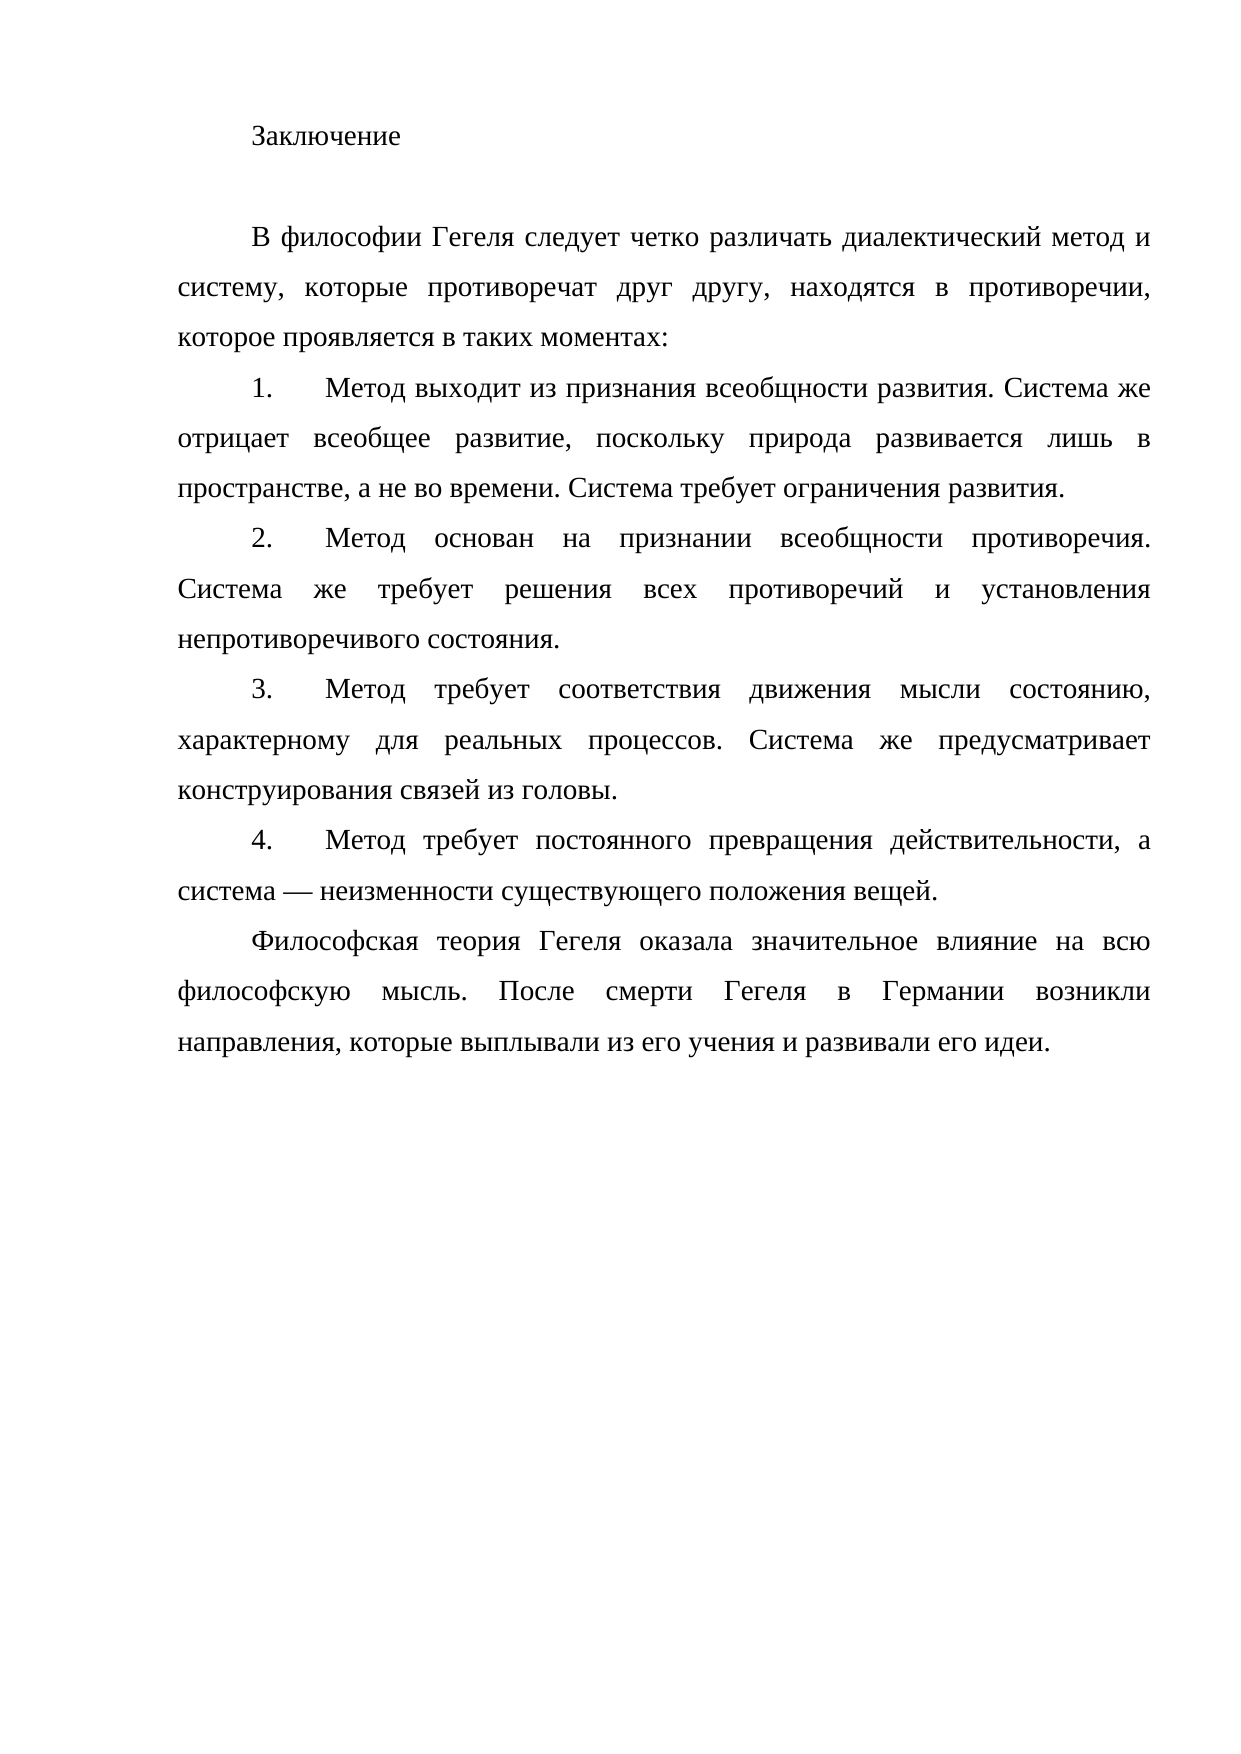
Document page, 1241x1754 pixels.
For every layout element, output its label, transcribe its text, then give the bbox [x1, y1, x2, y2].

list Метод требует соответствия движения мысли состоянию, характерному для реальных процессов. Система же предусматривает конструирования связей из головы. [177, 672, 1152, 806]
list Метод выходит из признания всеобщности развития. Система же отрицает всеобщее развитие, поскольку природа развивается лишь в пространстве, а не во времени. Система требует ограничения развития. [177, 370, 1152, 504]
text Заключение [177, 118, 1152, 152]
text В философии Гегеля следует четко различать диалектический метод и систему, которые противоречат друг другу, находятся в противоречии, которое проявляется в таких моментах: [177, 219, 1152, 353]
list Метод основан на признании всеобщности противоречия. Система же требует решения всех противоречий и установления непротиворечивого состояния. [177, 521, 1152, 655]
list Метод требует постоянного превращения действительности, а система — неизменности существующего положения вещей. [177, 822, 1152, 906]
text Философская теория Гегеля оказала значительное влияние на всю философскую мысль. После смерти Гегеля в Германии возникли направления, которые выплывали из его учения и развивали его идеи. [177, 923, 1152, 1057]
